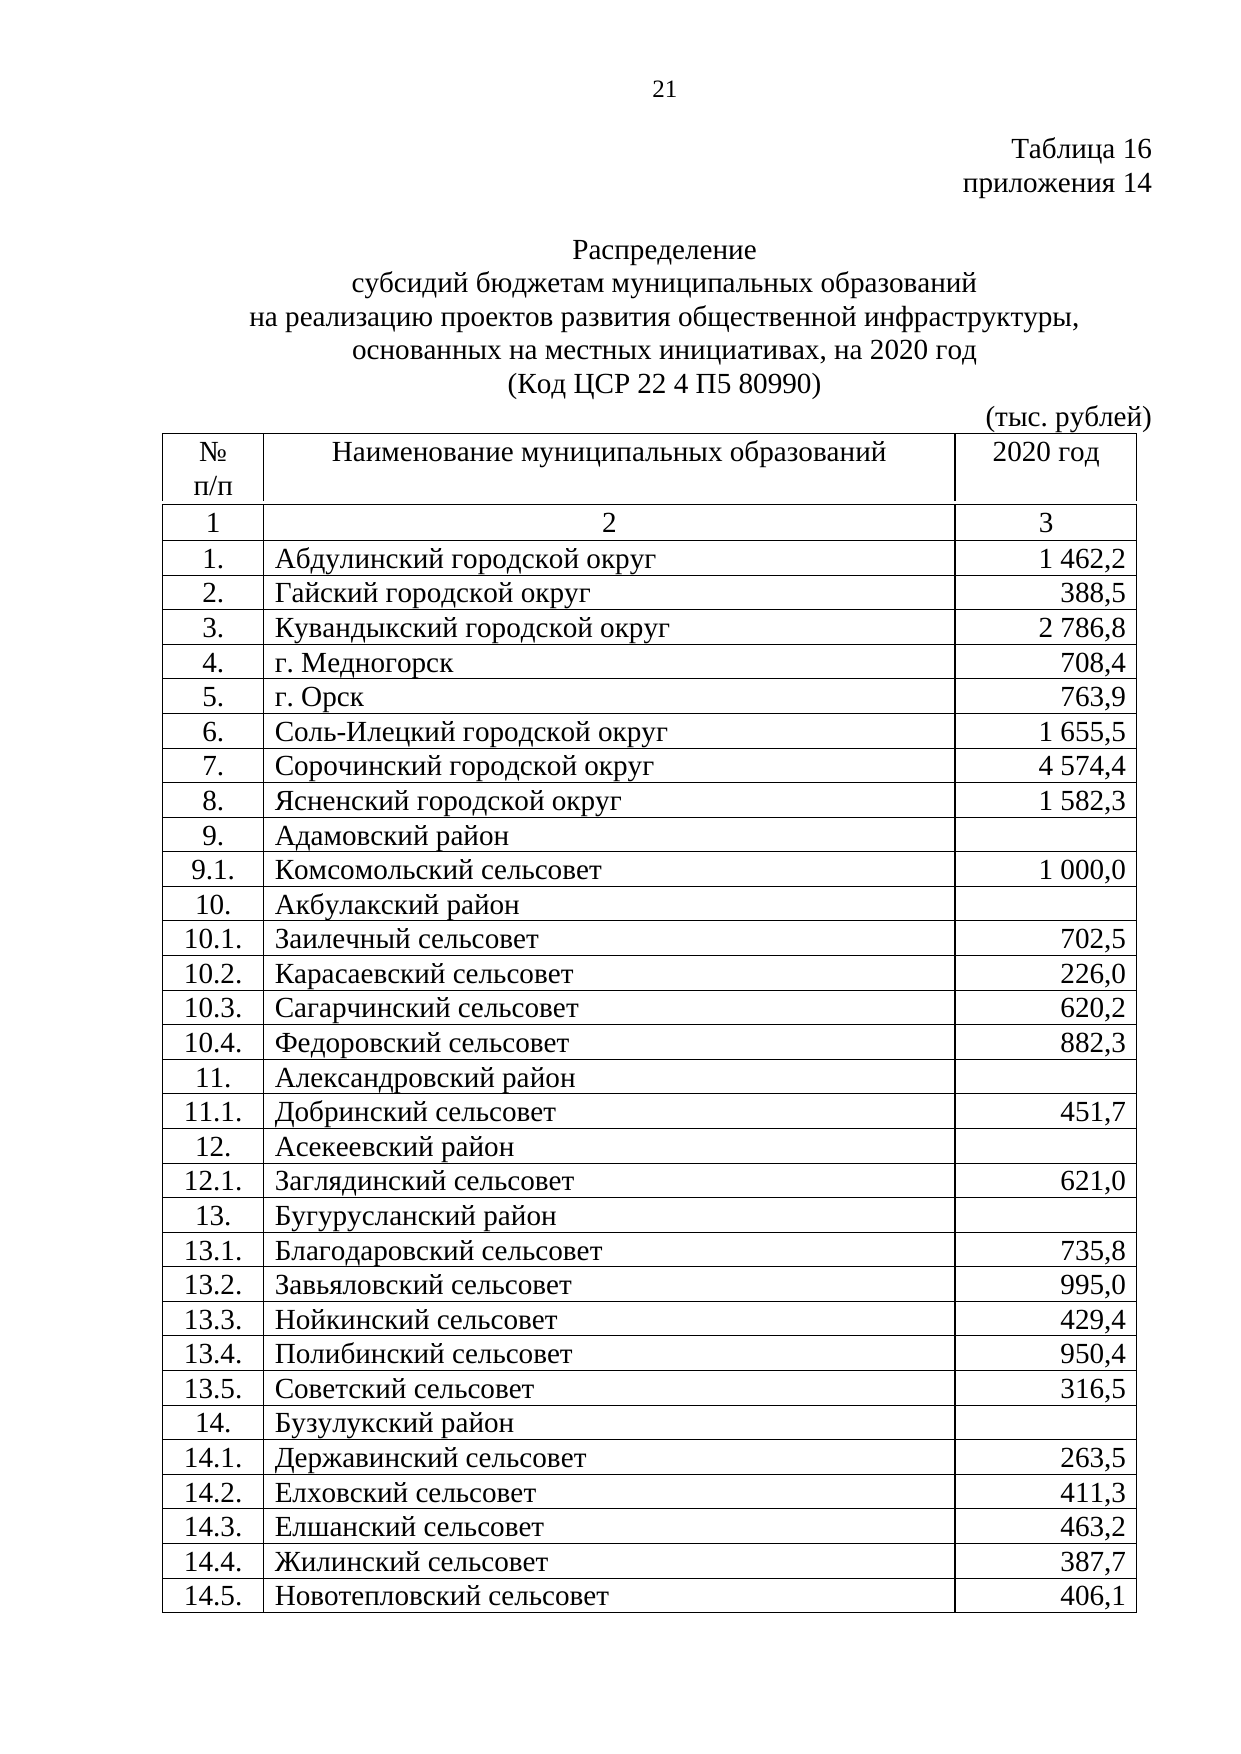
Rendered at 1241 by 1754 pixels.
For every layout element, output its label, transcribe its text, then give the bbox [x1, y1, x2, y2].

table_cell 14.4. [163, 1544, 263, 1577]
table_cell 13.2. [163, 1267, 263, 1301]
table_cell 13.3. [163, 1302, 263, 1335]
table_cell 13.1. [163, 1233, 263, 1266]
table_header 3 [956, 505, 1136, 540]
table_cell 14.3. [163, 1509, 263, 1543]
table_cell 4. [163, 645, 263, 678]
table_cell Ясненский городской округ [264, 783, 954, 817]
table_cell Абдулинский городской округ [264, 541, 954, 574]
table_cell Жилинский сельсовет [264, 1544, 954, 1577]
table_cell 10.1. [163, 921, 263, 955]
table_header № п/п [163, 434, 263, 501]
table_cell 1 000,0 [956, 852, 1136, 886]
table_cell Нойкинский сельсовет [264, 1302, 954, 1335]
table_cell 3. [163, 610, 263, 644]
table_cell 11.1. [163, 1094, 263, 1128]
table_cell 10. [163, 887, 263, 920]
table_cell Елховский сельсовет [264, 1475, 954, 1508]
table_cell 10.4. [163, 1025, 263, 1059]
table_cell г. Медногорск [264, 645, 954, 678]
table_cell Советский сельсовет [264, 1371, 954, 1404]
table_cell 9. [163, 818, 263, 851]
table_cell 10.3. [163, 991, 263, 1024]
table_cell Акбулакский район [264, 887, 954, 920]
table_cell 14.1. [163, 1440, 263, 1474]
text (Код ЦСР 22 4 П5 80990) [177, 366, 1152, 399]
table_cell Новотепловский сельсовет [264, 1579, 954, 1612]
table_header 2 [264, 505, 954, 540]
table_header Наименование муниципальных образований [264, 434, 954, 501]
table_cell Асекеевский район [264, 1129, 954, 1162]
table_cell 9.1. [163, 852, 263, 886]
table_header 2020 год [956, 434, 1136, 501]
table_cell 763,9 [956, 679, 1136, 713]
table_cell Александровский район [264, 1060, 954, 1093]
table_cell 13.4. [163, 1336, 263, 1370]
table_cell Гайский городской округ [264, 576, 954, 609]
table_cell 2. [163, 576, 263, 609]
text основанных на местных инициативах, на 2020 год [177, 332, 1152, 366]
table_cell 1. [163, 541, 263, 574]
table_cell Кувандыкский городской округ [264, 610, 954, 644]
text субсидий бюджетам муниципальных образований [177, 265, 1152, 299]
table_cell 316,5 [956, 1371, 1136, 1404]
text Распределение [177, 232, 1152, 265]
table_cell [956, 1129, 1136, 1162]
table_cell 14.2. [163, 1475, 263, 1508]
table_cell Завьяловский сельсовет [264, 1267, 954, 1301]
table_cell 950,4 [956, 1336, 1136, 1370]
table_cell г. Орск [264, 679, 954, 713]
table_cell 451,7 [956, 1094, 1136, 1128]
table_cell 12. [163, 1129, 263, 1162]
table_cell Державинский сельсовет [264, 1440, 954, 1474]
table_cell [956, 887, 1136, 920]
table_cell Карасаевский сельсовет [264, 956, 954, 989]
table_cell 702,5 [956, 921, 1136, 955]
table_cell Заглядинский сельсовет [264, 1164, 954, 1197]
table_cell 411,3 [956, 1475, 1136, 1508]
table_cell Федоровский сельсовет [264, 1025, 954, 1059]
table_cell 226,0 [956, 956, 1136, 989]
table_cell 11. [163, 1060, 263, 1093]
table_cell Адамовский район [264, 818, 954, 851]
table_cell Елшанский сельсовет [264, 1509, 954, 1543]
table_cell Сорочинский городской округ [264, 749, 954, 782]
table_cell 620,2 [956, 991, 1136, 1024]
table_cell [956, 818, 1136, 851]
table_cell 406,1 [956, 1579, 1136, 1612]
table_cell 882,3 [956, 1025, 1136, 1059]
table_cell 1 582,3 [956, 783, 1136, 817]
table_cell 463,2 [956, 1509, 1136, 1543]
table_cell 429,4 [956, 1302, 1136, 1335]
table_cell Полибинский сельсовет [264, 1336, 954, 1370]
table_cell 708,4 [956, 645, 1136, 678]
text Таблица 16 [723, 131, 1152, 165]
table_cell 1 655,5 [956, 714, 1136, 747]
table_cell 10.2. [163, 956, 263, 989]
table_cell 388,5 [956, 576, 1136, 609]
table_cell 5. [163, 679, 263, 713]
table_cell 14. [163, 1406, 263, 1439]
table_cell Заилечный сельсовет [264, 921, 954, 955]
table_cell 263,5 [956, 1440, 1136, 1474]
table_cell Сагарчинский сельсовет [264, 991, 954, 1024]
table_cell [956, 1406, 1136, 1439]
table_cell 2 786,8 [956, 610, 1136, 644]
table_cell Комсомольский сельсовет [264, 852, 954, 886]
text приложения 14 [723, 165, 1152, 198]
table_cell Благодаровский сельсовет [264, 1233, 954, 1266]
table_cell 6. [163, 714, 263, 747]
table_cell Добринский сельсовет [264, 1094, 954, 1128]
table_cell 1 462,2 [956, 541, 1136, 574]
table_cell 4 574,4 [956, 749, 1136, 782]
table_cell 387,7 [956, 1544, 1136, 1577]
table_cell Бугурусланский район [264, 1198, 954, 1232]
table_cell 12.1. [163, 1164, 263, 1197]
table_cell 13.5. [163, 1371, 263, 1404]
table_header 1 [163, 505, 263, 540]
text на реализацию проектов развития общественной инфраструктуры, [177, 299, 1152, 332]
table_cell Бузулукский район [264, 1406, 954, 1439]
table_cell 621,0 [956, 1164, 1136, 1197]
table_cell [956, 1198, 1136, 1232]
table_cell 995,0 [956, 1267, 1136, 1301]
table_cell 7. [163, 749, 263, 782]
table_cell [956, 1060, 1136, 1093]
table_cell Соль-Илецкий городской округ [264, 714, 954, 747]
text (тыс. рублей) [177, 399, 1152, 433]
table_cell 13. [163, 1198, 263, 1232]
table_cell 735,8 [956, 1233, 1136, 1266]
table_cell 8. [163, 783, 263, 817]
table_cell 14.5. [163, 1579, 263, 1612]
